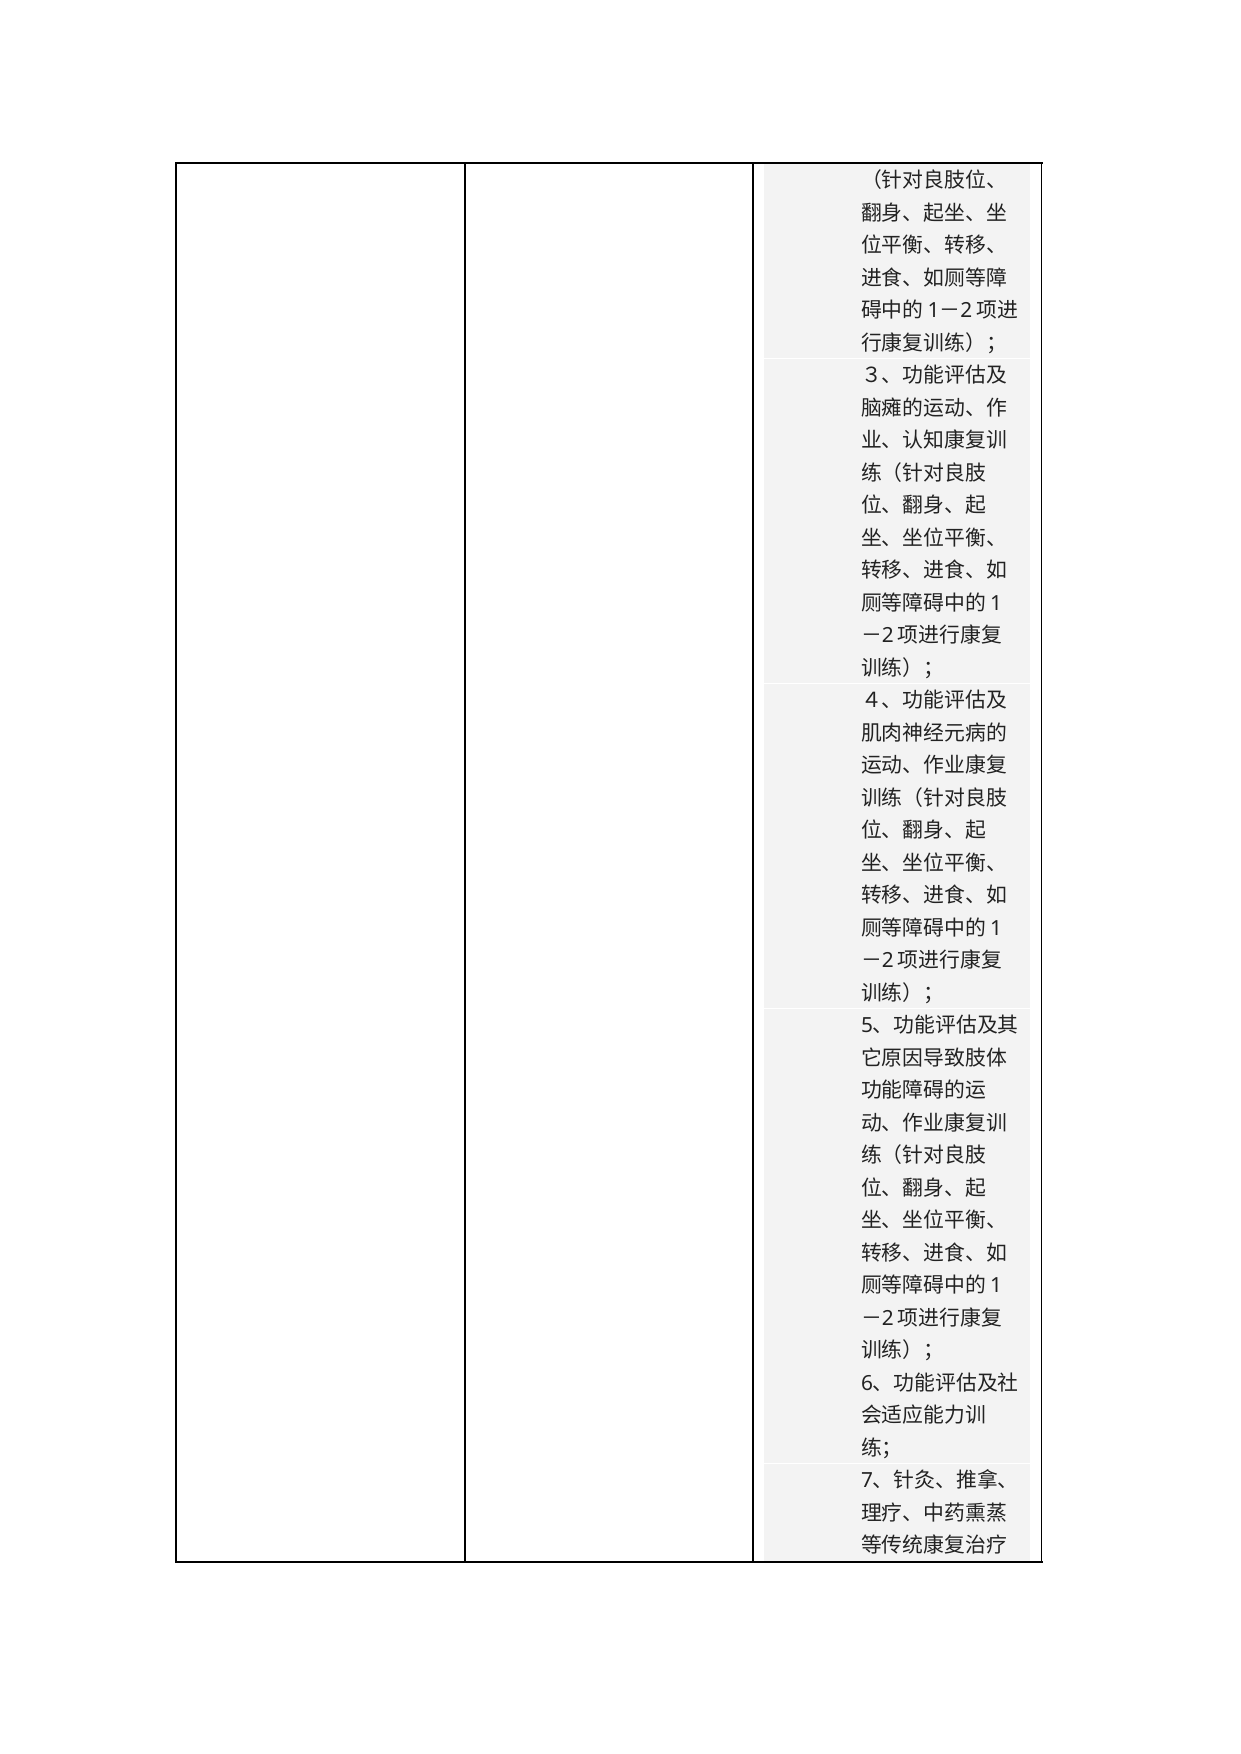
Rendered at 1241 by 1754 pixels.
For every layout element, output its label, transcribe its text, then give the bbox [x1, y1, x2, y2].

table_cell 4 [177, 164, 464, 1561]
table_cell [754, 164, 1041, 1561]
table_cell [466, 164, 752, 1561]
